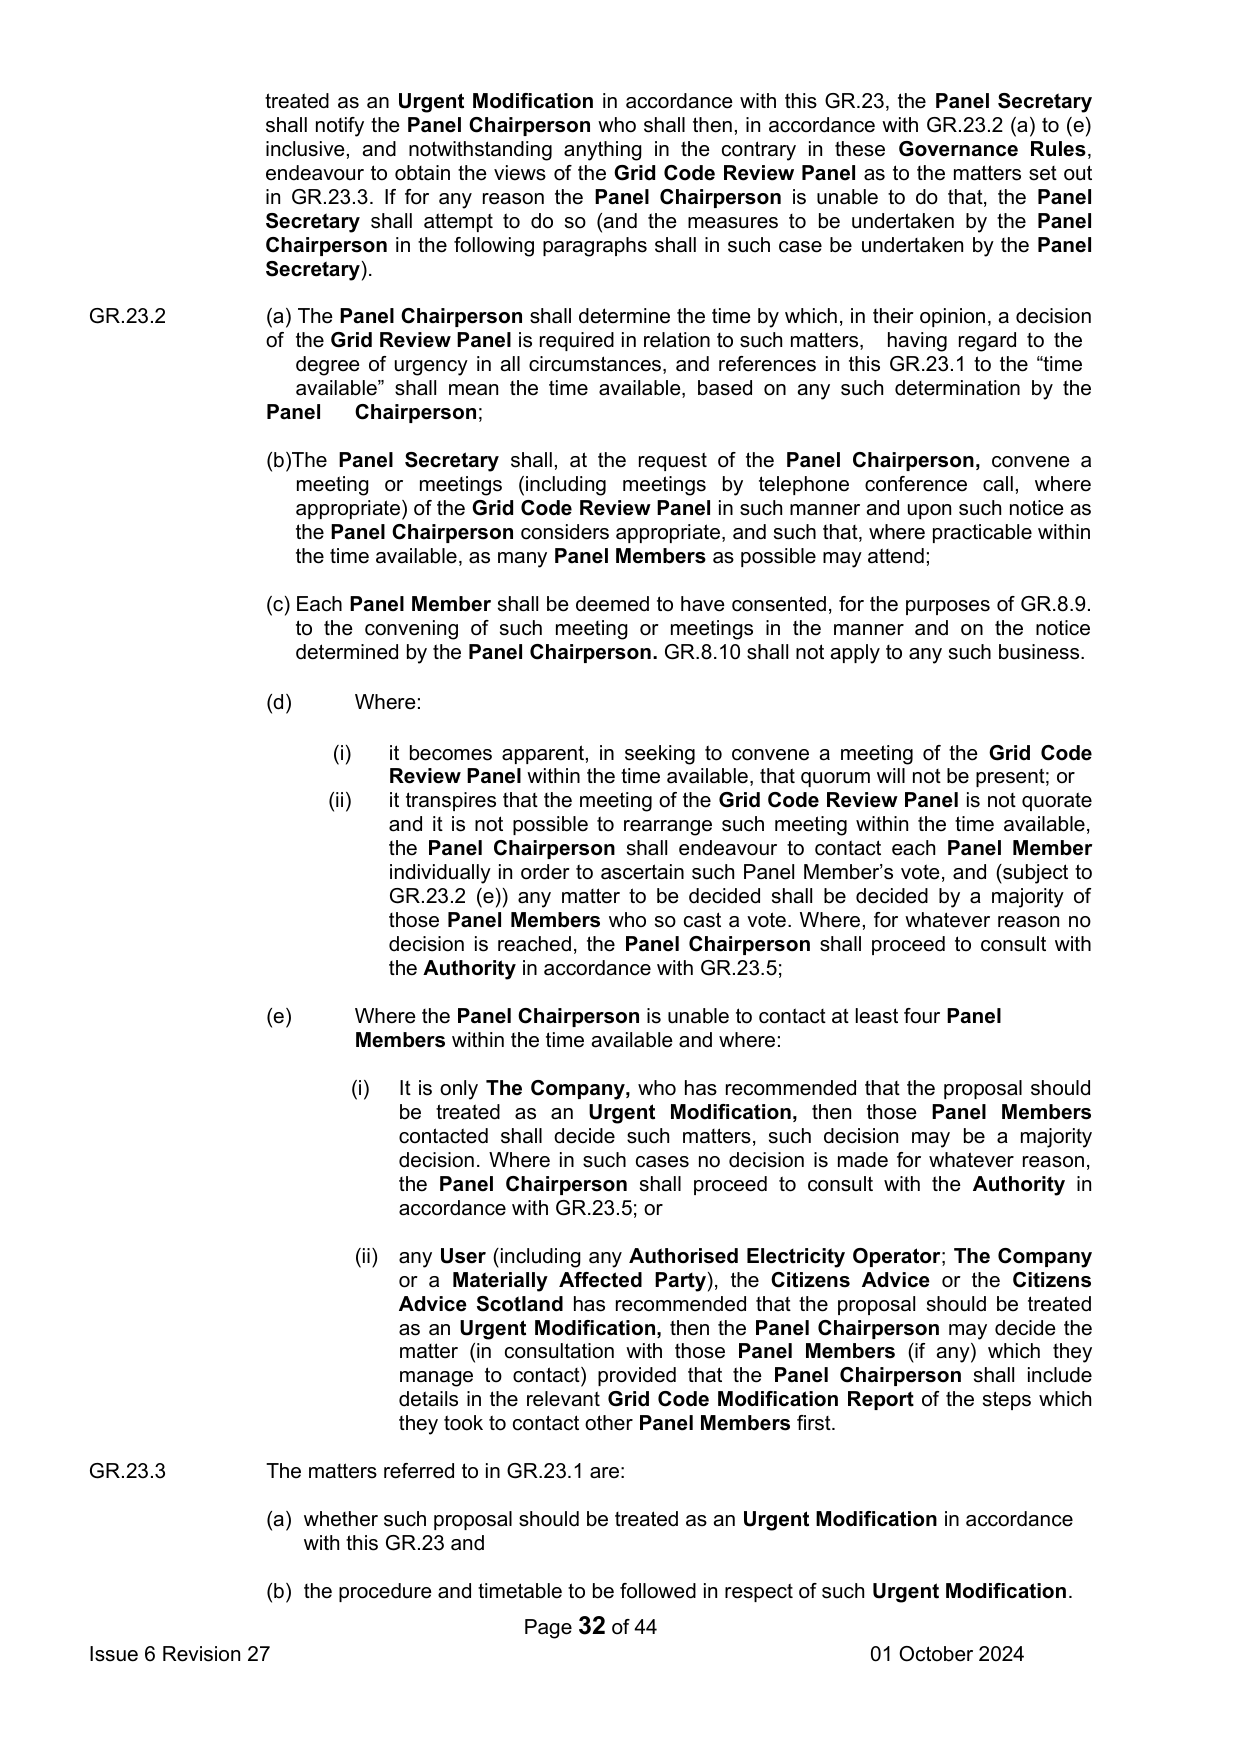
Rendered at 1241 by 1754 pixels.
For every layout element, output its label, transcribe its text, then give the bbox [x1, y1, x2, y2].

list it becomes apparent, in seeking to convene a meeting of the Grid Code Review Panel within the time available, that quorum will not be present; or [351, 740, 1092, 788]
list it transpires that the meeting of the Grid Code Review Panel is not quorate and it is not possible to rearrange such meeting within the time available, the Panel Chairperson shall endeavour to contact each Panel Member individually in order to ascertain such Panel Member’s vote, and (subject to GR.23.2 (e)) any matter to be decided shall be decided by a majority of those Panel Members who so cast a vote. Where, for whatever reason no decision is reached, the Panel Chairperson shall proceed to consult with the Authority in accordance with GR.23.5; [351, 788, 1092, 980]
list It is only The Company, who has recommended that the proposal should be treated as an Urgent Modification, then those Panel Members contacted shall decide such matters, such decision may be a majority decision. Where in such cases no decision is made for whatever reason, the Panel Chairperson shall proceed to consult with the Authority in accordance with GR.23.5; or [369, 1076, 1092, 1219]
list whether such proposal should be treated as an Urgent Modification in accordance with this GR.23 and [266, 1507, 1092, 1555]
text GR.23.2 (a) The Panel Chairperson shall determine the time by which, in their opinion, a decision of the Grid Review Panel is required in relation to such matters, having regard to the degree of urgency in all circumstances, and references in this GR.23.1 to the “time available” shall mean the time available, based on any such determination by the Panel Chairperson; [89, 304, 1092, 424]
text (b)The Panel Secretary shall, at the request of the Panel Chairperson, convene a meeting or meetings (including meetings by telephone conference call, where appropriate) of the Grid Code Review Panel in such manner and upon such notice as the Panel Chairperson considers appropriate, and such that, where practicable within the time available, as many Panel Members as possible may attend; [266, 448, 1092, 568]
text (d) Where: [266, 690, 1092, 714]
text (e) Where the Panel Chairperson is unable to contact at least four Panel Members within the time available and where: [266, 1004, 1092, 1052]
text (ii) any User (including any Authorised Electricity Operator; The Company or a Materially Affected Party), the Citizens Advice or the Citizens Advice Scotland has recommended that the proposal should be treated as an Urgent Modification, then the Panel Chairperson may decide the matter (in consultation with those Panel Members (if any) which they manage to contact) provided that the Panel Chairperson shall include details in the relevant Grid Code Modification Report of the steps which they took to contact other Panel Members first. [354, 1243, 1092, 1435]
text (c) Each Panel Member shall be deemed to have consented, for the purposes of GR.8.9. to the convening of such meeting or meetings in the manner and on the notice determined by the Panel Chairperson. GR.8.10 shall not apply to any such business. [266, 592, 1092, 664]
text GR.23.3 The matters referred to in GR.23.1 are: [89, 1459, 1092, 1483]
list the procedure and timetable to be followed in respect of such Urgent Modification. [266, 1579, 1092, 1603]
